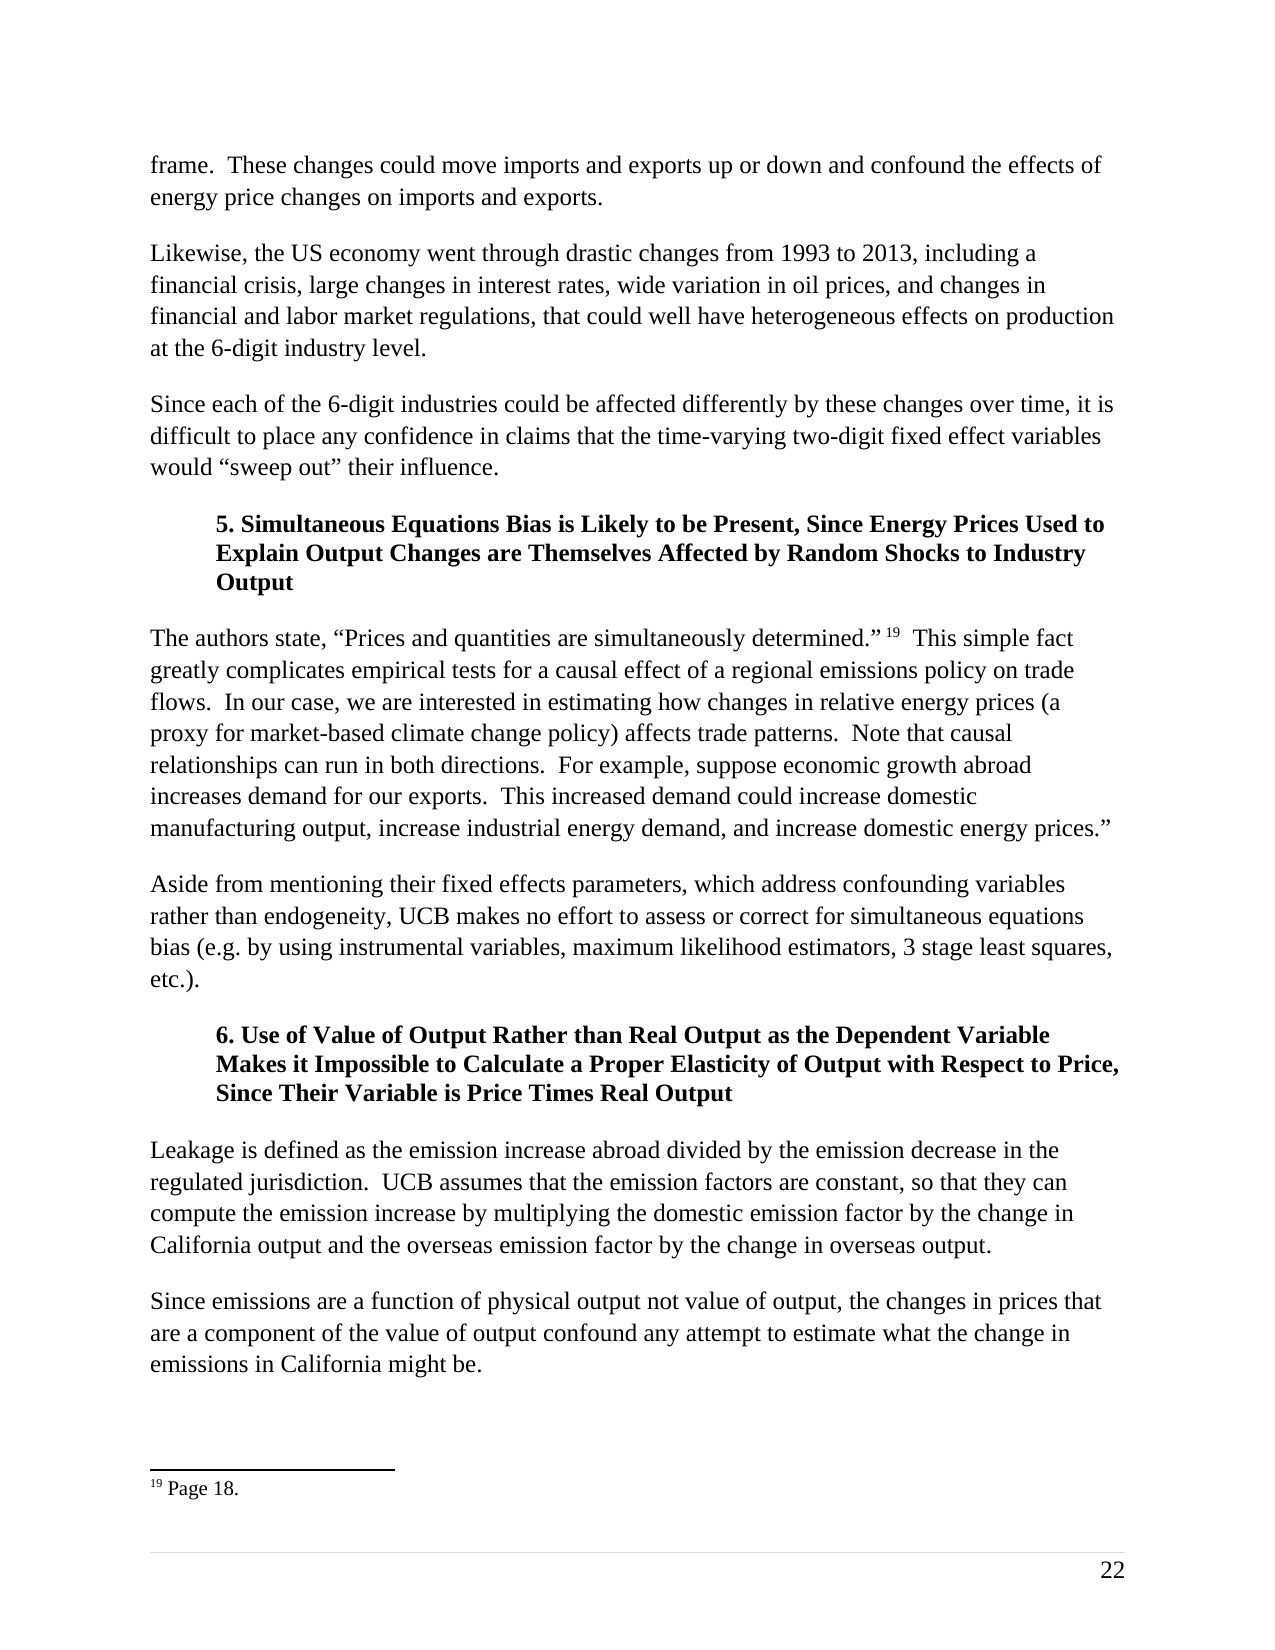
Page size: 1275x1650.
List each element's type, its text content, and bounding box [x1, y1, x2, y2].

text Leakage is defined as the emission increase abroad divided by the emission decrease in the regulated jurisdiction. UCB assumes that the emission factors are constant, so that they can compute the emission increase by multiplying the domestic emission factor by the change in California output and the overseas emission factor by the change in overseas output. [150, 1135, 1125, 1258]
subtitle Use of Value of Output Rather than Real Output as the Dependent Variable Makes it Impossible to Calculate a Proper Elasticity of Output with Respect to Price, Since Their Variable is Price Times Real Output [216, 1021, 1125, 1107]
text The authors state, “Prices and quantities are simultaneously determined.” This simple fact greatly complicates empirical tests for a causal effect of a regional emissions policy on trade flows. In our case, we are interested in estimating how changes in relative energy prices (a proxy for market-based climate change policy) affects trade patterns. Note that causal relationships can run in both directions. For example, suppose economic growth abroad increases demand for our exports. This increased demand could increase domestic manufacturing output, increase industrial energy demand, and increase domestic energy prices.” [150, 623, 1125, 842]
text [150, 150, 1125, 210]
text Since each of the 6-digit industries could be affected differently by these changes over time, it is difficult to place any confidence in claims that the time-varying two-digit fixed effect variables would “sweep out” their influence. [150, 389, 1125, 481]
text Aside from mentioning their fixed effects parameters, which address confounding variables rather than endogeneity, UCB makes no effort to assess or correct for simultaneous equations bias (e.g. by using instrumental variables, maximum likelihood estimators, 3 stage least squares, etc.). [150, 869, 1125, 993]
text Likewise, the US economy went through drastic changes from 1993 to 2013, including a financial crisis, large changes in interest rates, wide variation in oil prices, and changes in financial and labor market regulations, that could well have heterogeneous effects on production at the 6-digit industry level. [150, 238, 1125, 362]
text Since emissions are a function of physical output not value of output, the changes in prices that are a component of the value of output confound any attempt to estimate what the change in emissions in California might be. [150, 1286, 1125, 1378]
subtitle Simultaneous Equations Bias is Likely to be Present, Since Energy Prices Used to Explain Output Changes are Themselves Affected by Random Shocks to Industry Output [216, 509, 1125, 595]
